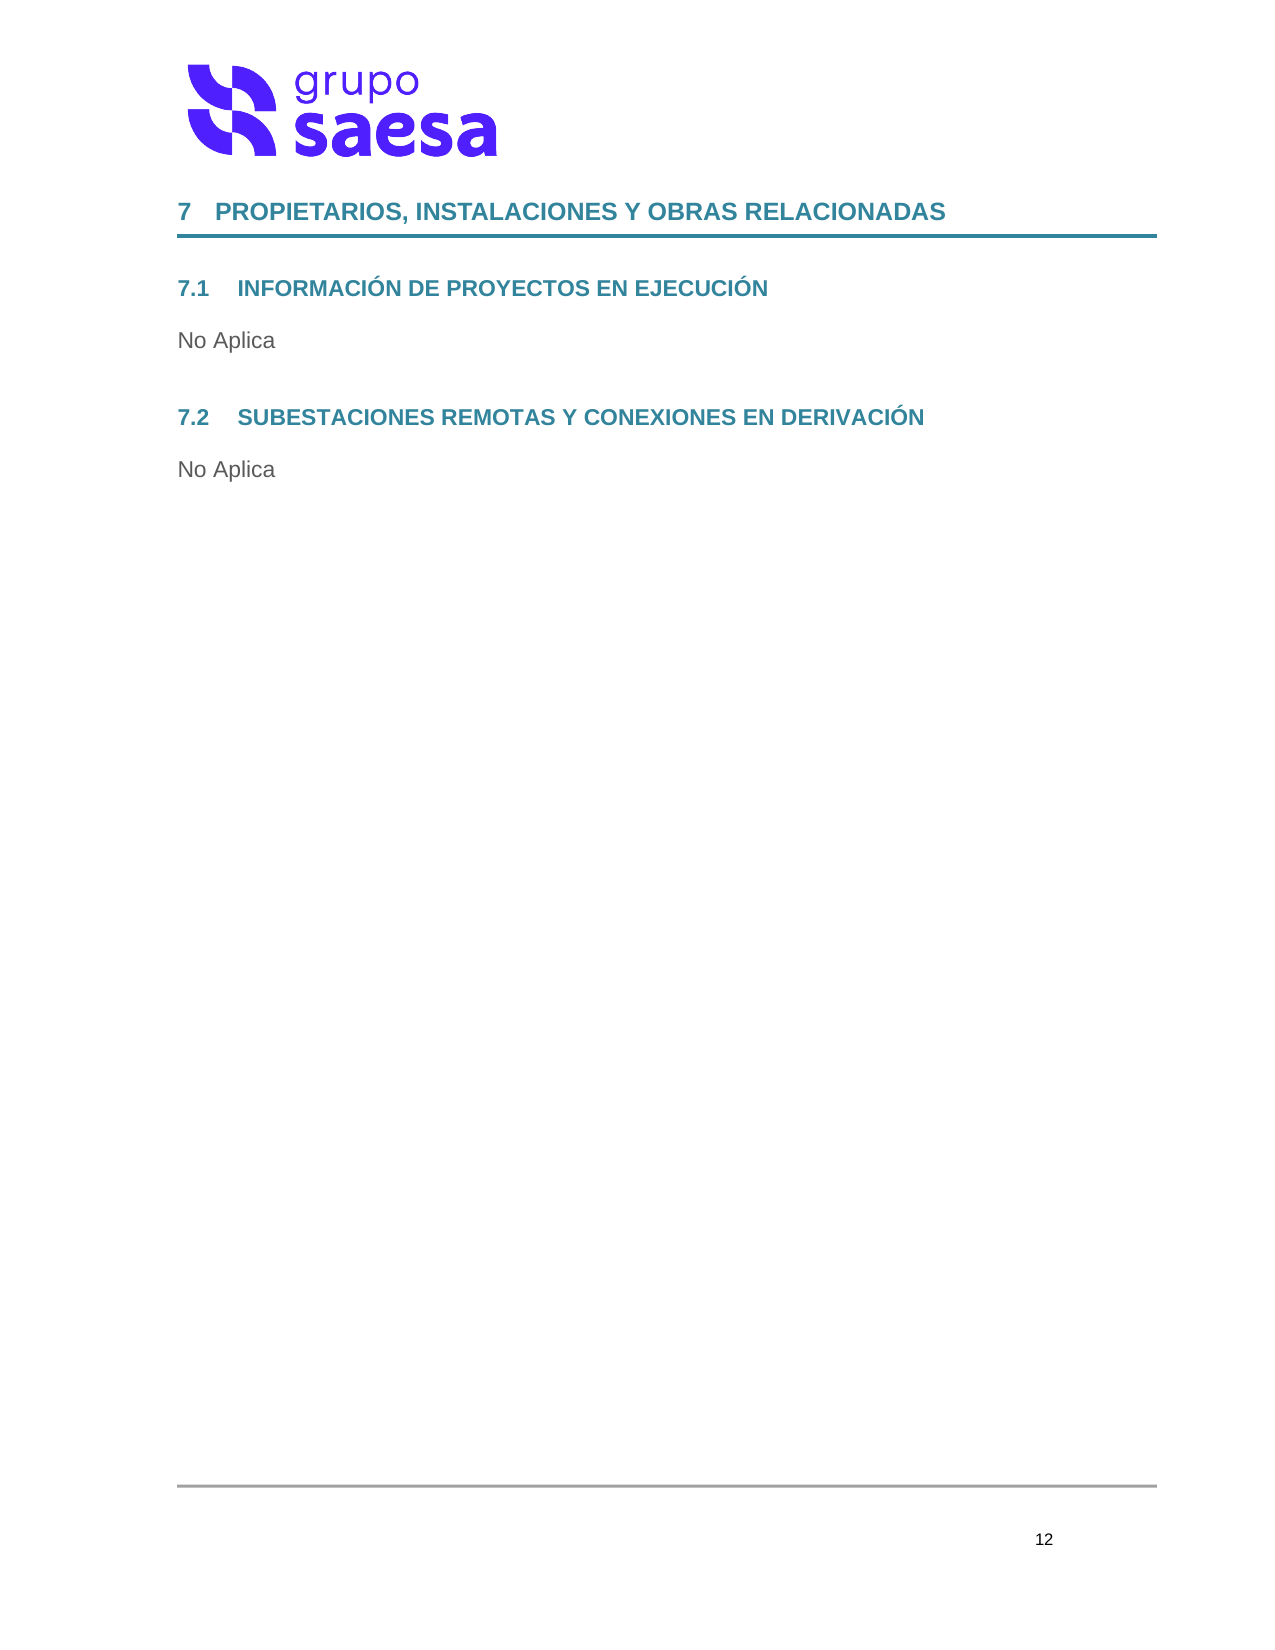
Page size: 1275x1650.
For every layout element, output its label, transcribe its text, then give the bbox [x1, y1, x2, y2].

subtitle SUBESTACIONES REMOTAS Y CONEXIONES EN DERIVACIÓN [177, 404, 1157, 430]
subtitle INFORMACIÓN DE PROYECTOS EN EJECUCIÓN [177, 275, 1157, 301]
text No Aplica [177, 456, 1157, 482]
subtitle PROPIETARIOS, INSTALACIONES Y OBRAS RELACIONADAS [177, 197, 1157, 234]
text No Aplica [177, 327, 1157, 353]
picture [177, 56, 506, 160]
